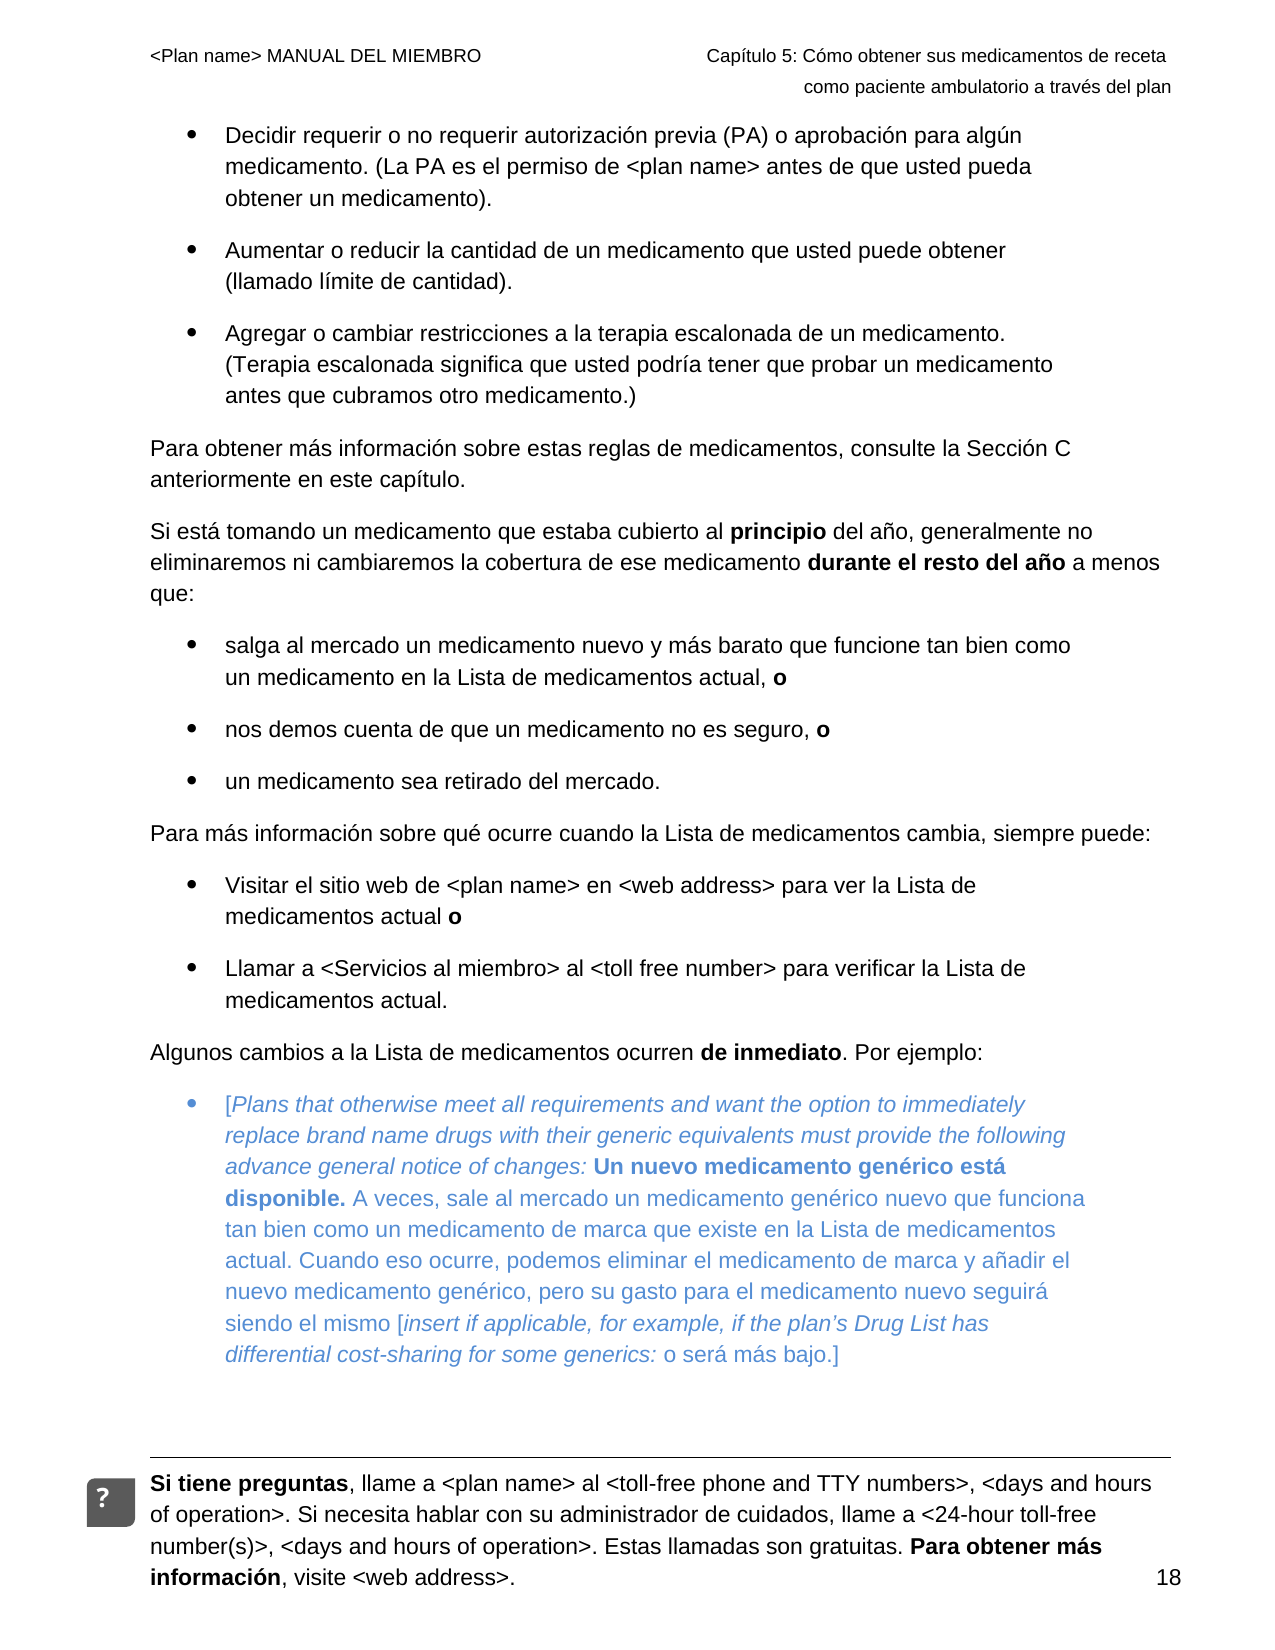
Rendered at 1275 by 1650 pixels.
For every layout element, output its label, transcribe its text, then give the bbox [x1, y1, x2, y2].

list [Plans that otherwise meet all requirements and want the option to immediately replace brand name drugs with their generic equivalents must provide the following advance general notice of changes: Un nuevo medicamento genérico está disponible. A veces, sale al mercado un medicamento genérico nuevo que funciona tan bien como un medicamento de marca que existe en la Lista de medicamentos actual. Cuando eso ocurre, podemos eliminar el medicamento de marca y añadir el nuevo medicamento genérico, pero su gasto para el medicamento nuevo seguirá siendo el mismo [insert if applicable, for example, if the plan’s Drug List has differential cost-sharing for some generics: o será más bajo.] [187, 1087, 1096, 1368]
list Agregar o cambiar restricciones a la terapia escalonada de un medicamento. (Terapia escalonada significa que usted podría tener que probar un medicamento antes que cubramos otro medicamento.) [187, 316, 1096, 410]
list un medicamento sea retirado del mercado. [187, 764, 1096, 796]
text Para más información sobre qué ocurre cuando la Lista de medicamentos cambia, siempre puede: [150, 816, 1171, 848]
list salga al mercado un medicamento nuevo y más barato que funcione tan bien como un medicamento en la Lista de medicamentos actual, o [187, 629, 1096, 691]
list Aumentar o reducir la cantidad de un medicamento que usted puede obtener (llamado límite de cantidad). [187, 233, 1096, 296]
list Decidir requerir o no requerir autorización previa (PA) o aprobación para algún medicamento. (La PA es el permiso de <plan name> antes de que usted pueda obtener un medicamento). [187, 118, 1096, 212]
list Llamar a <Servicios al miembro> al <toll free number> para verificar la Lista de medicamentos actual. [187, 952, 1096, 1014]
text Algunos cambios a la Lista de medicamentos ocurren de inmediato. Por ejemplo: [150, 1035, 1171, 1066]
text Para obtener más información sobre estas reglas de medicamentos, consulte la Sección C anteriormente en este capítulo. [150, 431, 1171, 493]
list Visitar el sitio web de <plan name> en <web address> para ver la Lista de medicamentos actual o [187, 868, 1096, 931]
list nos demos cuenta de que un medicamento no es seguro, o [187, 712, 1096, 743]
text Si está tomando un medicamento que estaba cubierto al principio del año, generalmente no eliminaremos ni cambiaremos la cobertura de ese medicamento durante el resto del año a menos que: [150, 514, 1171, 608]
